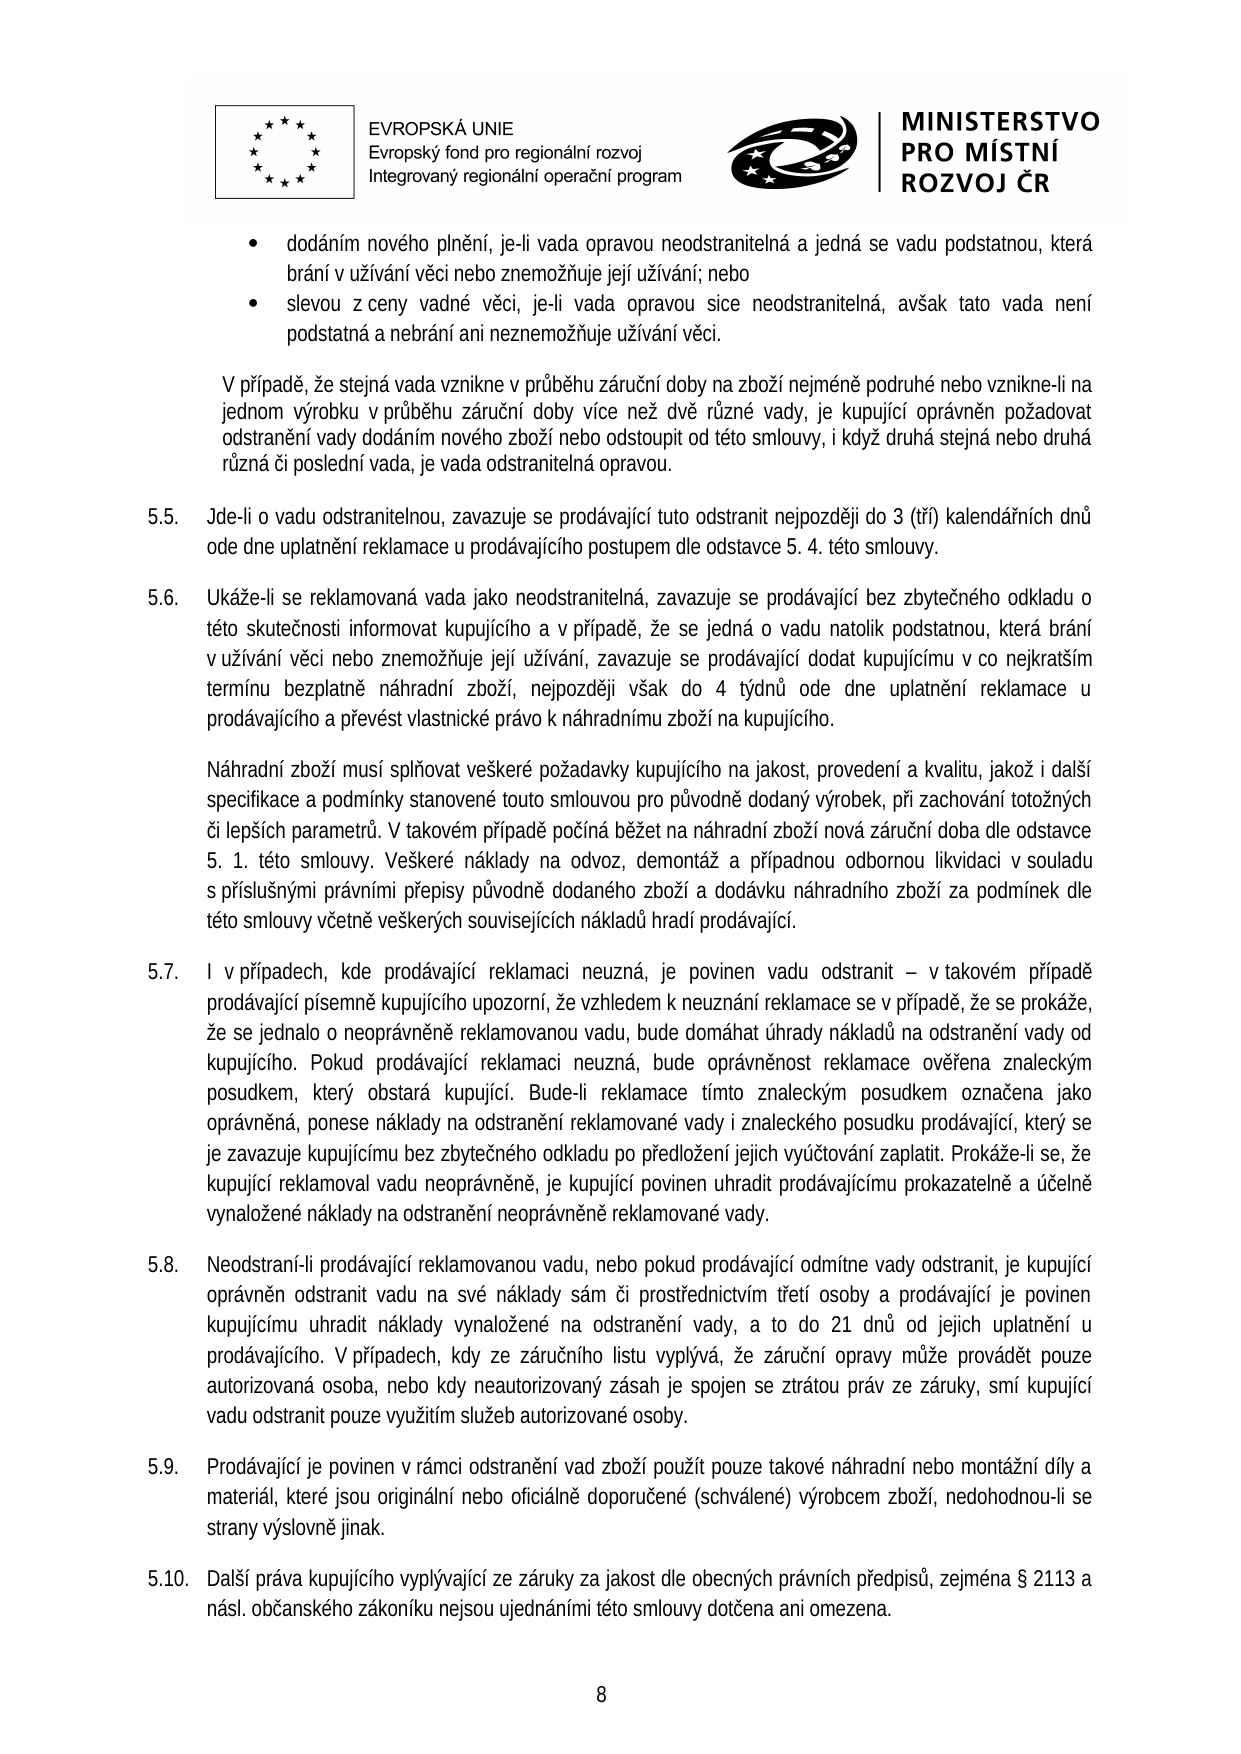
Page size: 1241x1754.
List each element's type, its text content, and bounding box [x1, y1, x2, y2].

list dodáním nového plnění, je-li vada opravou neodstranitelná a jedná se vadu podstatnou, která brání v užívání věci nebo znemožňuje její užívání; nebo [249, 230, 1093, 286]
picture [184, 73, 1130, 230]
list I v případech, kde prodávající reklamaci neuzná, je povinen vadu odstranit – v takovém případě prodávající písemně kupujícího upozorní, že vzhledem k neuznání reklamace se v případě, že se prokáže, že se jednalo o neoprávněně reklamovanou vadu, bude domáhat úhrady nákladů na odstranění vady od kupujícího. Pokud prodávající reklamaci neuzná, bude oprávněnost reklamace ověřena znaleckým posudkem, který obstará kupující. Bude-li reklamace tímto znaleckým posudkem označena jako oprávněná, ponese náklady na odstranění reklamované vady i znaleckého posudku prodávající, který se je zavazuje kupujícímu bez zbytečného odkladu po předložení jejich vyúčtování zaplatit. Prokáže-li se, že kupující reklamoval vadu neoprávněně, je kupující povinen uhradit prodávajícímu prokazatelně a účelně vynaložené náklady na odstranění neoprávněně reklamované vady. [148, 958, 1093, 1226]
text V případě, že stejná vada vznikne v průběhu záruční doby na zboží nejméně podruhé nebo vznikne-li na jednom výrobku v průběhu záruční doby více než dvě různé vady, je kupující oprávněn požadovat odstranění vady dodáním nového zboží nebo odstoupit od této smlouvy, i když druhá stejná nebo druhá různá či poslední vada, je vada odstranitelná opravou. [185, 371, 1093, 477]
list Neodstraní-li prodávající reklamovanou vadu, nebo pokud prodávající odmítne vady odstranit, je kupující oprávněn odstranit vadu na své náklady sám či prostřednictvím třetí osoby a prodávající je povinen kupujícímu uhradit náklady vynaložené na odstranění vady, a to do 21 dnů od jejich uplatnění u prodávajícího. V případech, kdy ze záručního listu vyplývá, že záruční opravy může provádět pouze autorizovaná osoba, nebo kdy neautorizovaný zásah je spojen se ztrátou práv ze záruky, smí kupující vadu odstranit pouze využitím služeb autorizované osoby. [148, 1251, 1093, 1428]
text Náhradní zboží musí splňovat veškeré požadavky kupujícího na jakost, provedení a kvalitu, jakož i další specifikace a podmínky stanovené touto smlouvou pro původně dodaný výrobek, při zachování totožných či lepších parametrů. V takovém případě počíná běžet na náhradní zboží nová záruční doba dle odstavce 5. 1. této smlouvy. Veškeré náklady na odvoz, demontáž a případnou odbornou likvidaci v souladu s příslušnými právními přepisy původně dodaného zboží a dodávku náhradního zboží za podmínek dle této smlouvy včetně veškerých souvisejících nákladů hradí prodávající. [207, 756, 1093, 933]
list Prodávající je povinen v rámci odstranění vad zboží použít pouze takové náhradní nebo montážní díly a materiál, které jsou originální nebo oficiálně doporučené (schválené) výrobcem zboží, nedohodnou-li se strany výslovně jinak. [148, 1453, 1093, 1540]
list Další práva kupujícího vyplývající ze záruky za jakost dle obecných právních předpisů, zejména § 2113 a násl. občanského zákoníku nejsou ujednáními této smlouvy dotčena ani omezena. [148, 1564, 1093, 1621]
list Ukáže-li se reklamovaná vada jako neodstranitelná, zavazuje se prodávající bez zbytečného odkladu o této skutečnosti informovat kupujícího a v případě, že se jedná o vadu natolik podstatnou, která brání v užívání věci nebo znemožňuje její užívání, zavazuje se prodávající dodat kupujícímu v co nejkratším termínu bezplatně náhradní zboží, nejpozději však do 4 týdnů ode dne uplatnění reklamace u prodávajícího a převést vlastnické právo k náhradnímu zboží na kupujícího. [148, 584, 1093, 731]
list Jde-li o vadu odstranitelnou, zavazuje se prodávající tuto odstranit nejpozději do 3 (tří) kalendářních dnů ode dne uplatnění reklamace u prodávajícího postupem dle odstavce 5. 4. této smlouvy. [148, 503, 1093, 559]
list slevou z ceny vadné věci, je-li vada opravou sice neodstranitelná, avšak tato vada není podstatná a nebrání ani neznemožňuje užívání věci. [249, 290, 1093, 347]
